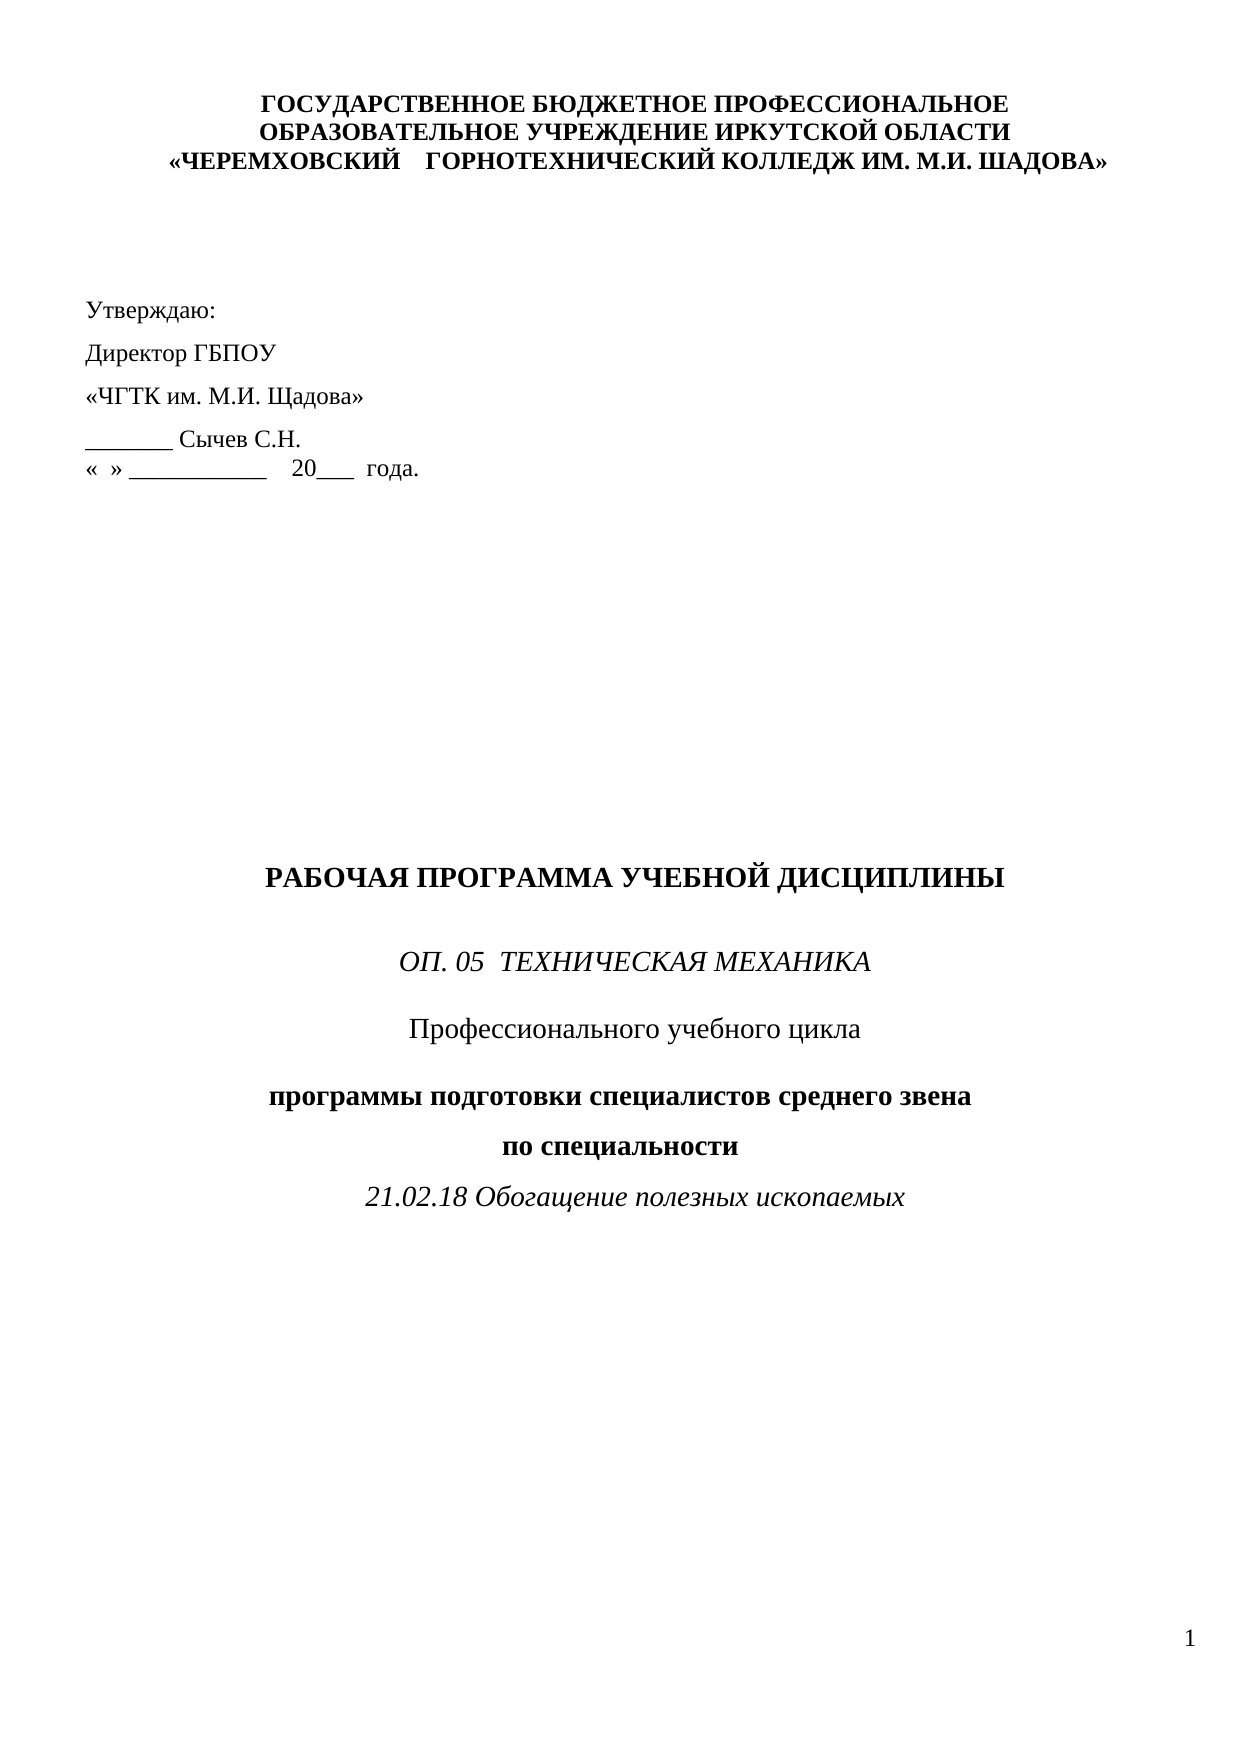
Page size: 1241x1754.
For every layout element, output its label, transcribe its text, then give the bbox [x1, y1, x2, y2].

text Профессионального учебного цикла [74, 1011, 1196, 1044]
text РАБОЧАЯ ПРОГРАММА УЧЕБНОЙ ДИСЦИПЛИНЫ [74, 860, 1196, 894]
text по специальности [44, 1128, 1196, 1162]
text ОП. 05 ТЕХНИЧЕСКАЯ МЕХАНИКА [74, 944, 1196, 977]
text ГОСУДАрСТВЕННОе БЮДЖЕТНОЕ ПРОФЕССИОНАЛЬНОЕ [74, 89, 1196, 117]
table_header Утверждаю: Директор ГБПОУ «ЧГТК им. М.И. Щадова» _______ Сычев С.Н. « » ___________ 20___ года. [74, 252, 439, 482]
text образовательное УЧРЕЖДЕНИЕ ИРКУТСКОЙ ОБЛАСТИ [74, 117, 1196, 146]
text «ЧЕРЕМХОВСКИЙ ГОРНОТЕХНИЧЕСКИЙ КОЛЛЕДЖ ИМ. М.И. ШАДОВА» [74, 146, 1196, 175]
text 21.02.18 Обогащение полезных ископаемых [74, 1179, 1196, 1212]
text программы подготовки специалистов среднего звена [44, 1078, 1196, 1112]
